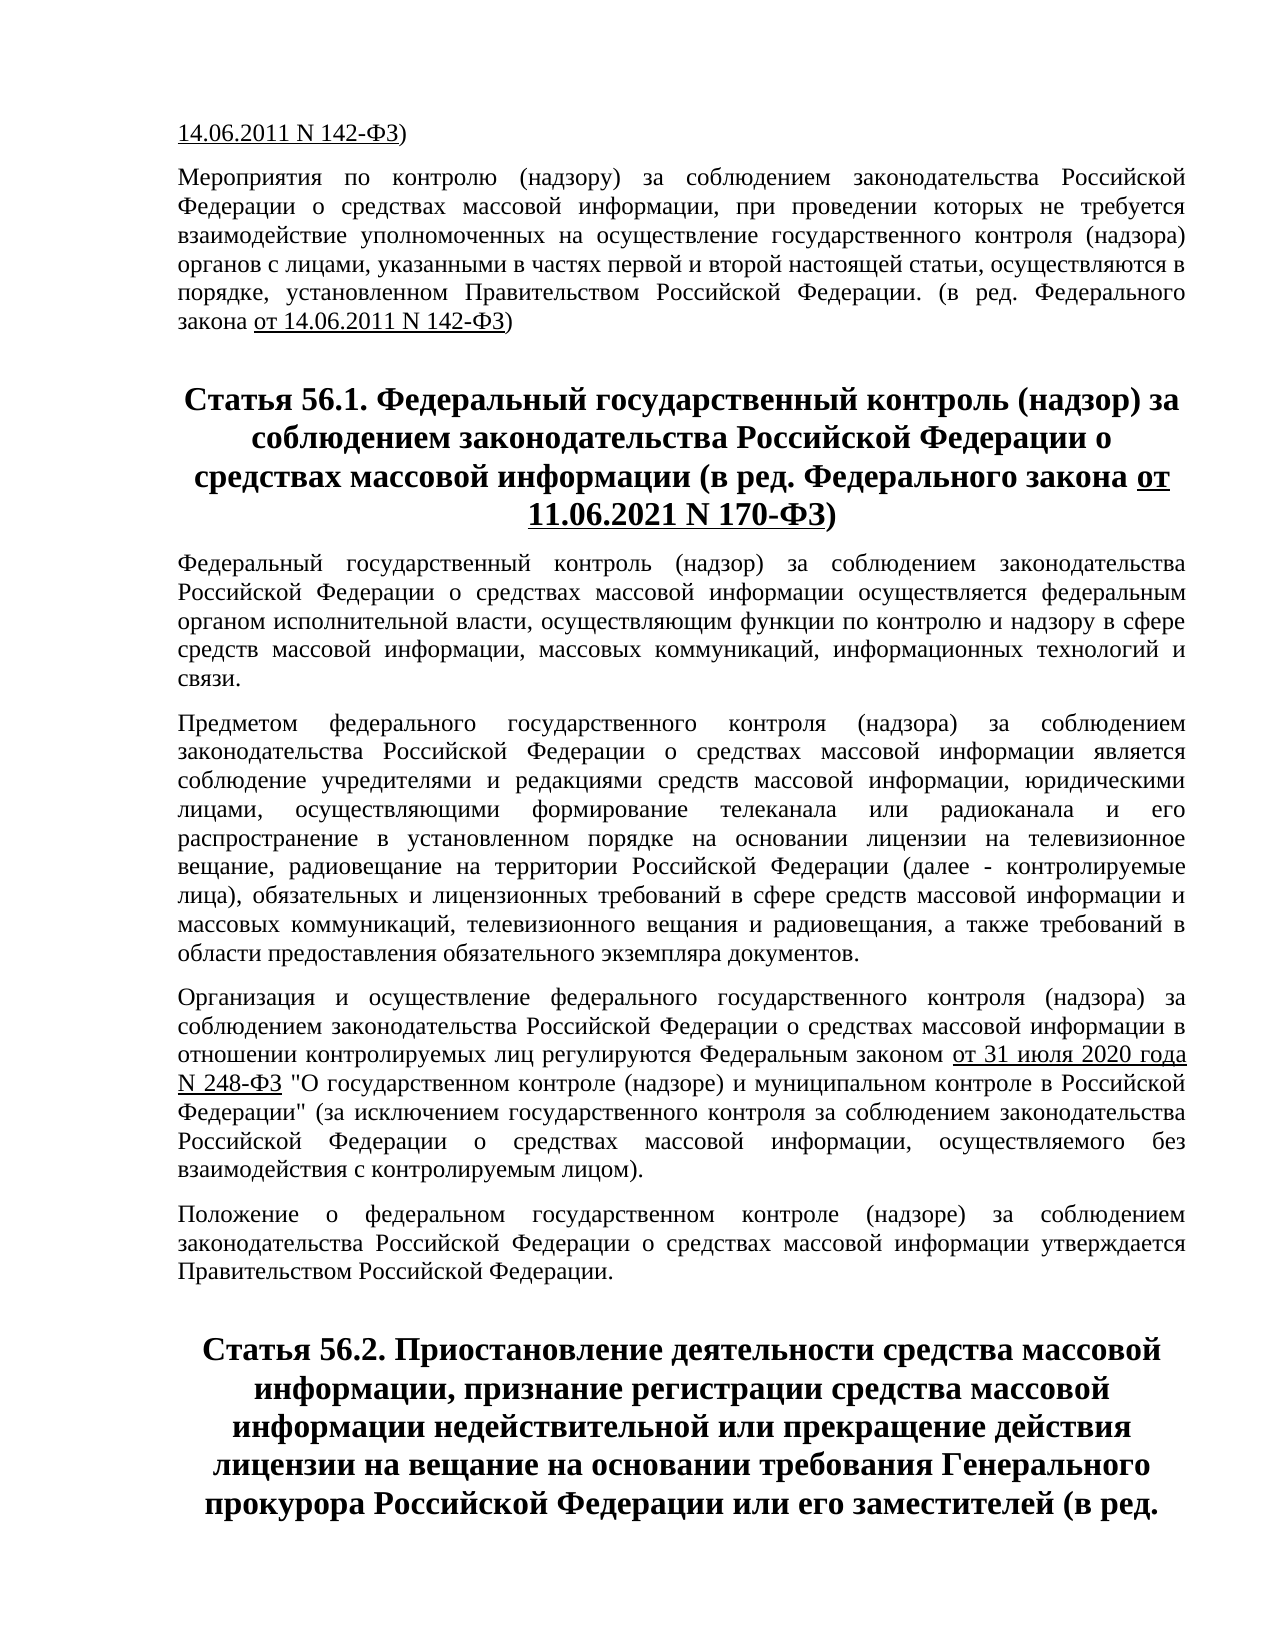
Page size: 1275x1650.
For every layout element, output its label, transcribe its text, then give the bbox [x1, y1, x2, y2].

text Федеральный государственный контроль (надзор) за соблюдением законодательства Российской Федерации о средствах массовой информации осуществляется федеральным органом исполнительной власти, осуществляющим функции по контролю и надзору в сфере средств массовой информации, массовых коммуникаций, информационных технологий и связи. [177, 548, 1186, 692]
text Мероприятия по контролю (надзору) за соблюдением законодательства Российской Федерации о средствах массовой информации, при проведении которых не требуется взаимодействие уполномоченных на осуществление государственного контроля (надзора) органов с лицами, указанными в частях первой и второй настоящей статьи, осуществляются в порядке, установленном Правительством Российской Федерации. (в ред. Федерального закона от 14.06.2011 N 142-ФЗ) [177, 162, 1186, 335]
text Статья 56.1. Федеральный государственный контроль (надзор) за соблюдением законодательства Российской Федерации о средствах массовой информации (в ред. Федерального закона от 11.06.2021 N 170-ФЗ) [177, 379, 1186, 533]
text Положение о федеральном государственном контроле (надзоре) за соблюдением законодательства Российской Федерации о средствах массовой информации утверждается Правительством Российской Федерации. [177, 1199, 1186, 1285]
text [177, 118, 1186, 147]
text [177, 1329, 1186, 1521]
text Организация и осуществление федерального государственного контроля (надзора) за соблюдением законодательства Российской Федерации о средствах массовой информации в отношении контролируемых лиц регулируются Федеральным законом от 31 июля 2020 года N 248-ФЗ "О государственном контроле (надзоре) и муниципальном контроле в Российской Федерации" (за исключением государственного контроля за соблюдением законодательства Российской Федерации о средствах массовой информации, осуществляемого без взаимодействия с контролируемым лицом). [177, 982, 1186, 1183]
text Предметом федерального государственного контроля (надзора) за соблюдением законодательства Российской Федерации о средствах массовой информации является соблюдение учредителями и редакциями средств массовой информации, юридическими лицами, осуществляющими формирование телеканала или радиоканала и его распространение в установленном порядке на основании лицензии на телевизионное вещание, радиовещание на территории Российской Федерации (далее - контролируемые лица), обязательных и лицензионных требований в сфере средств массовой информации и массовых коммуникаций, телевизионного вещания и радиовещания, а также требований в области предоставления обязательного экземпляра документов. [177, 708, 1186, 966]
